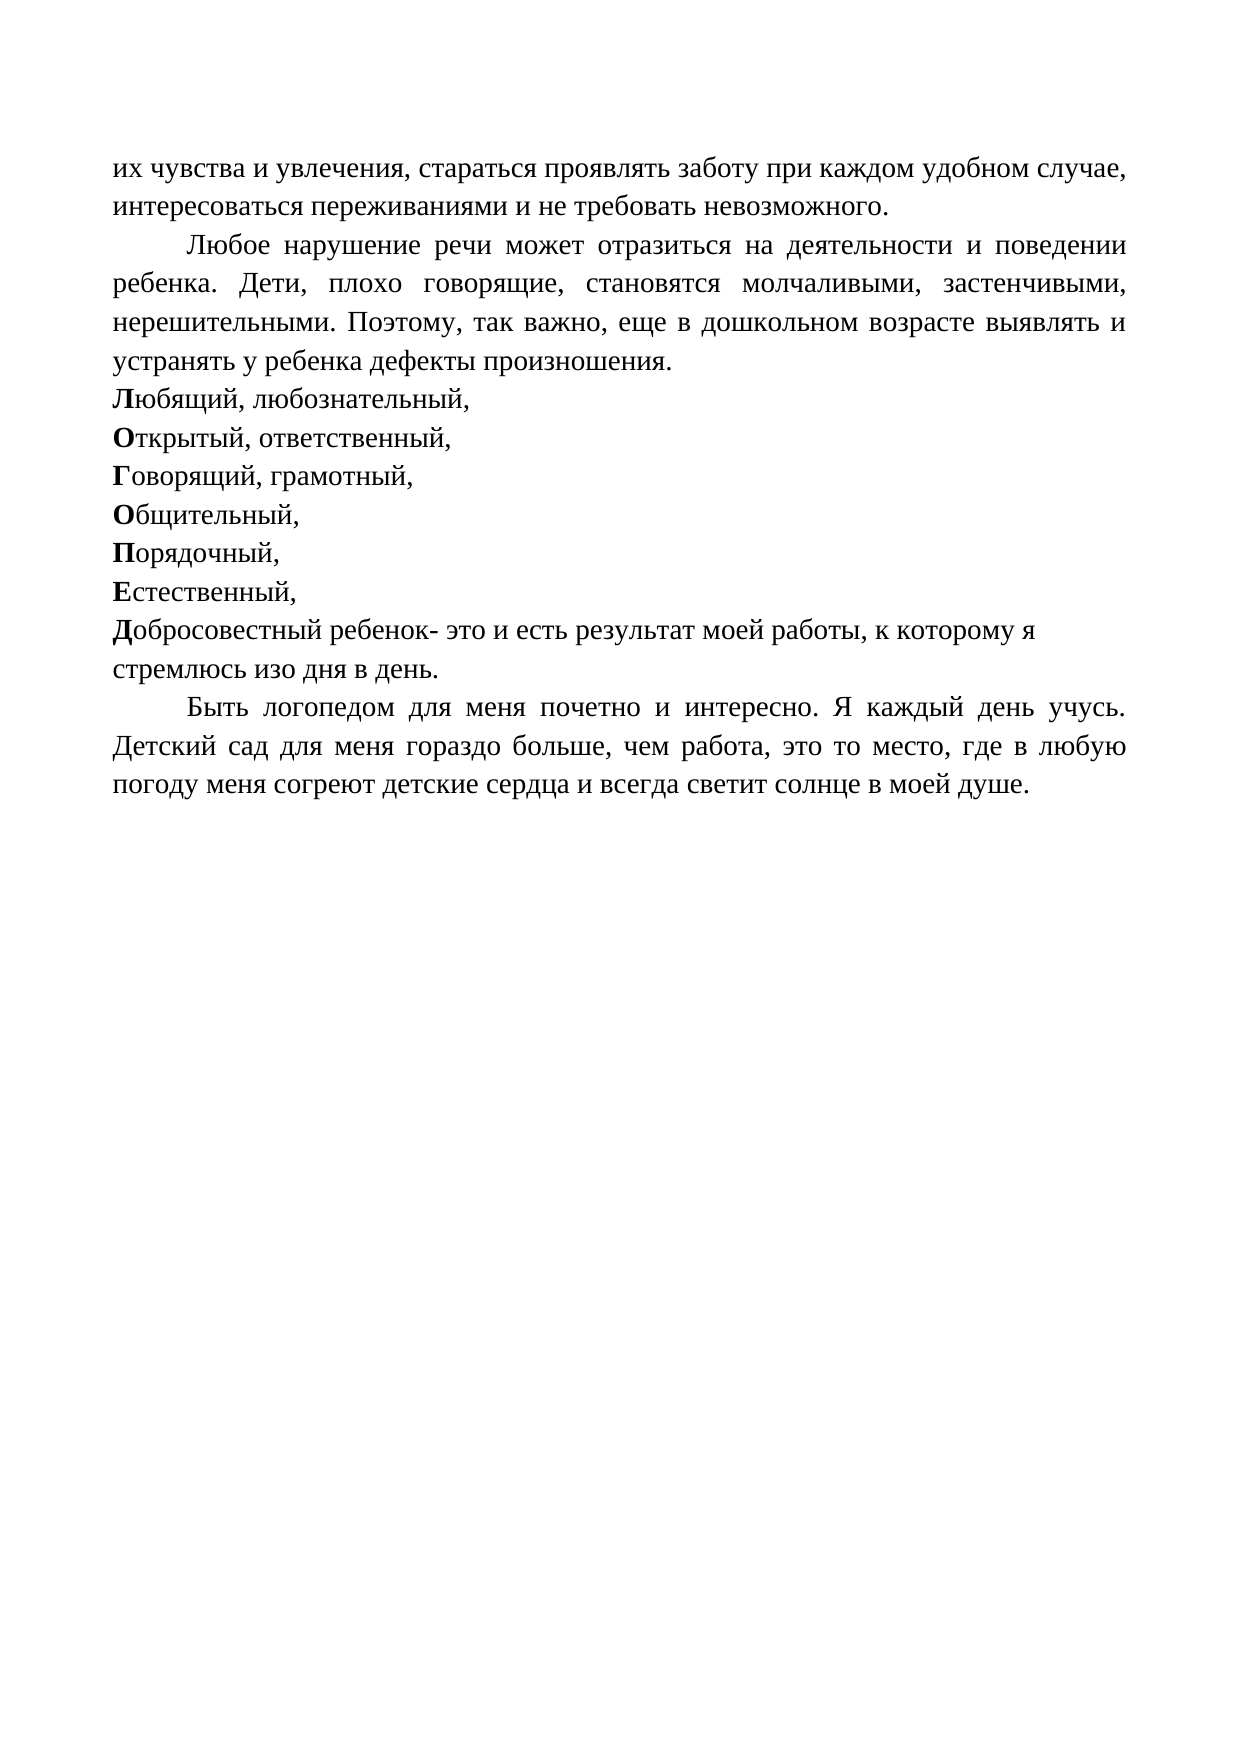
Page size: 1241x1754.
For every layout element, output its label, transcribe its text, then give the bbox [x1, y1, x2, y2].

text Любящий, любознательный, Открытый, ответственный, Говорящий, грамотный, Общительный, Порядочный, [112, 381, 1128, 569]
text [112, 150, 1128, 222]
text Естественный, Добросовестный ребенок- это и есть результат моей работы, к которому я стремлюсь изо дня в день. [112, 574, 1128, 684]
text Быть логопедом для меня почетно и интересно. Я каждый день учусь. Детский сад для меня гораздо больше, чем работа, это то место, где в любую погоду меня согреют детские сердца и всегда светит солнце в моей душе. [112, 689, 1128, 800]
text Любое нарушение речи может отразиться на деятельности и поведении ребенка. Дети, плохо говорящие, становятся молчаливыми, застенчивыми, нерешительными. Поэтому, так важно, еще в дошкольном возрасте выявлять и устранять у ребенка дефекты произношения. [112, 227, 1128, 376]
